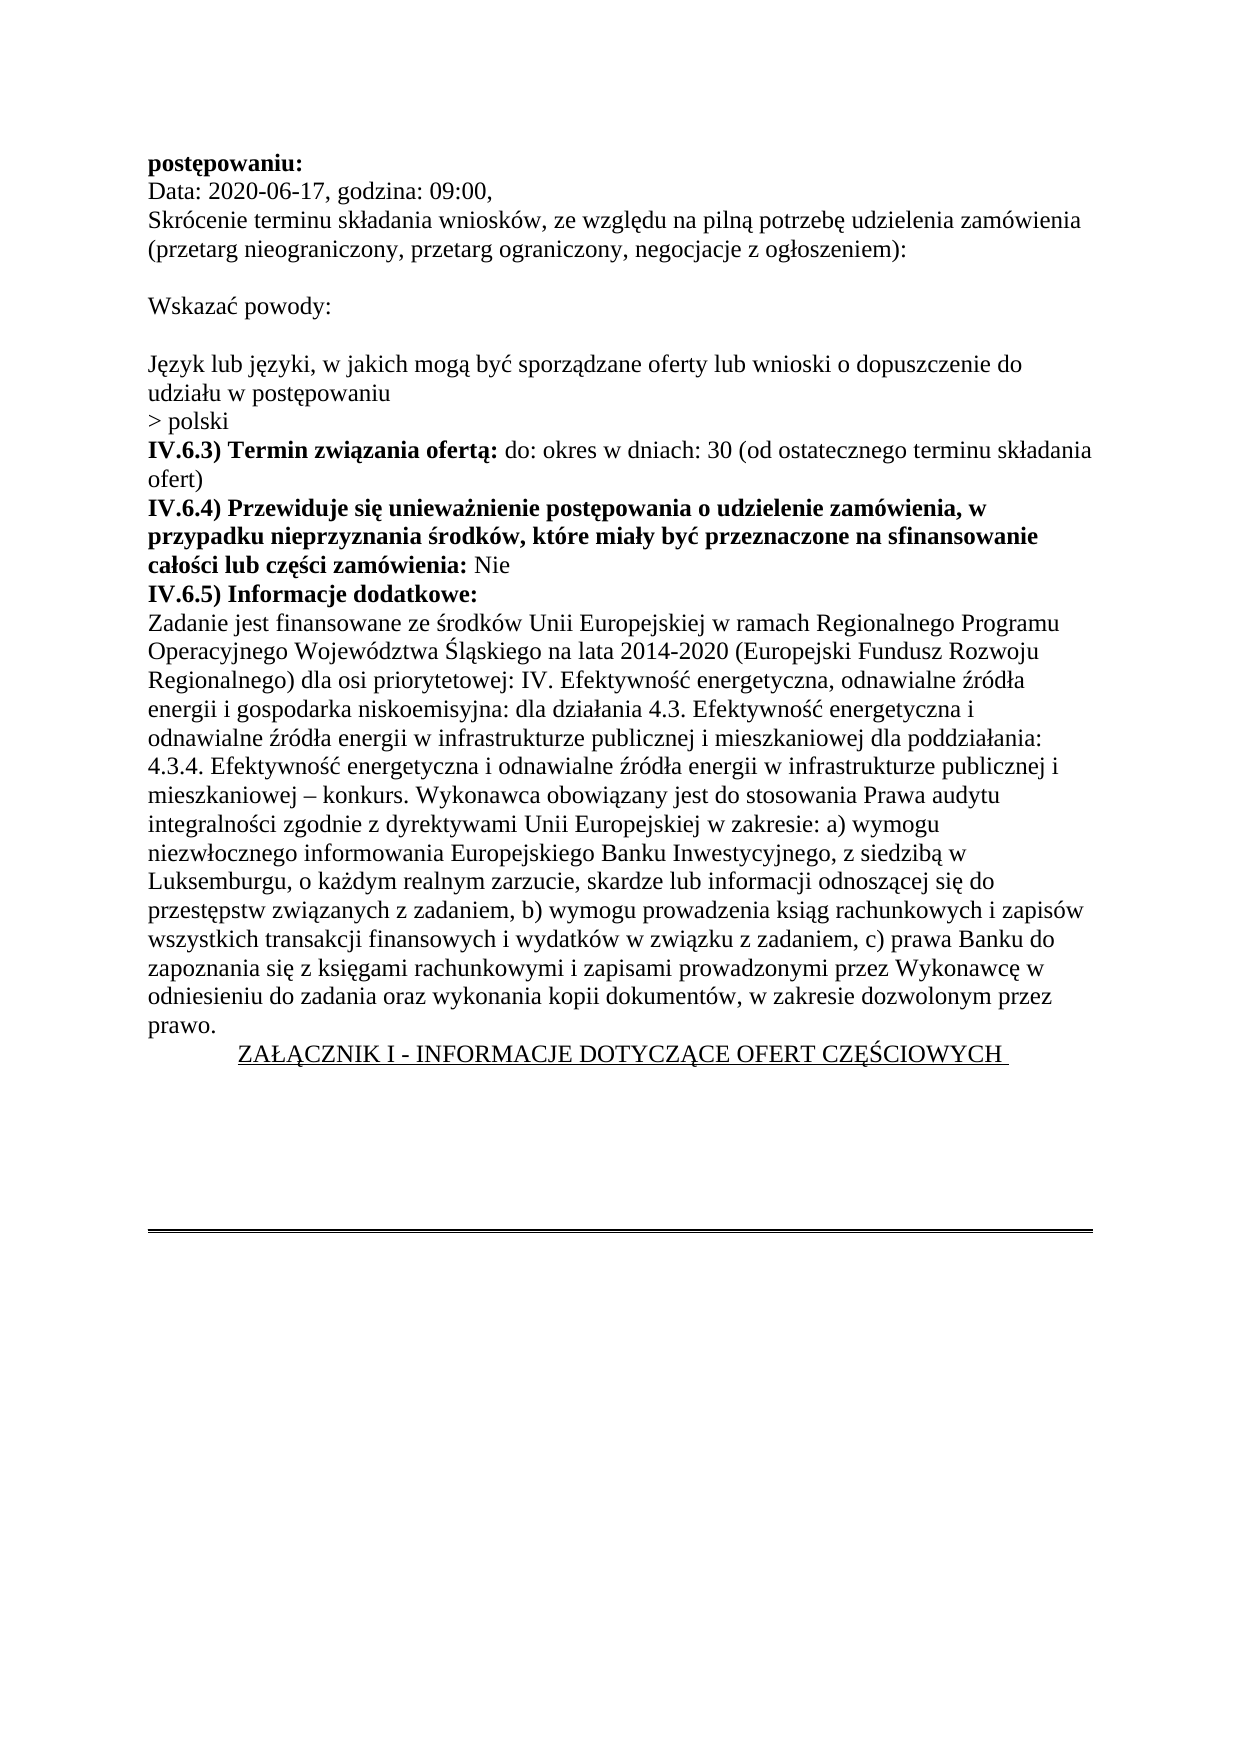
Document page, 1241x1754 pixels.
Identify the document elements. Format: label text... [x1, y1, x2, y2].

text ZAŁĄCZNIK I - INFORMACJE DOTYCZĄCE OFERT CZĘŚCIOWYCH [148, 1039, 1093, 1068]
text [148, 148, 1093, 1039]
